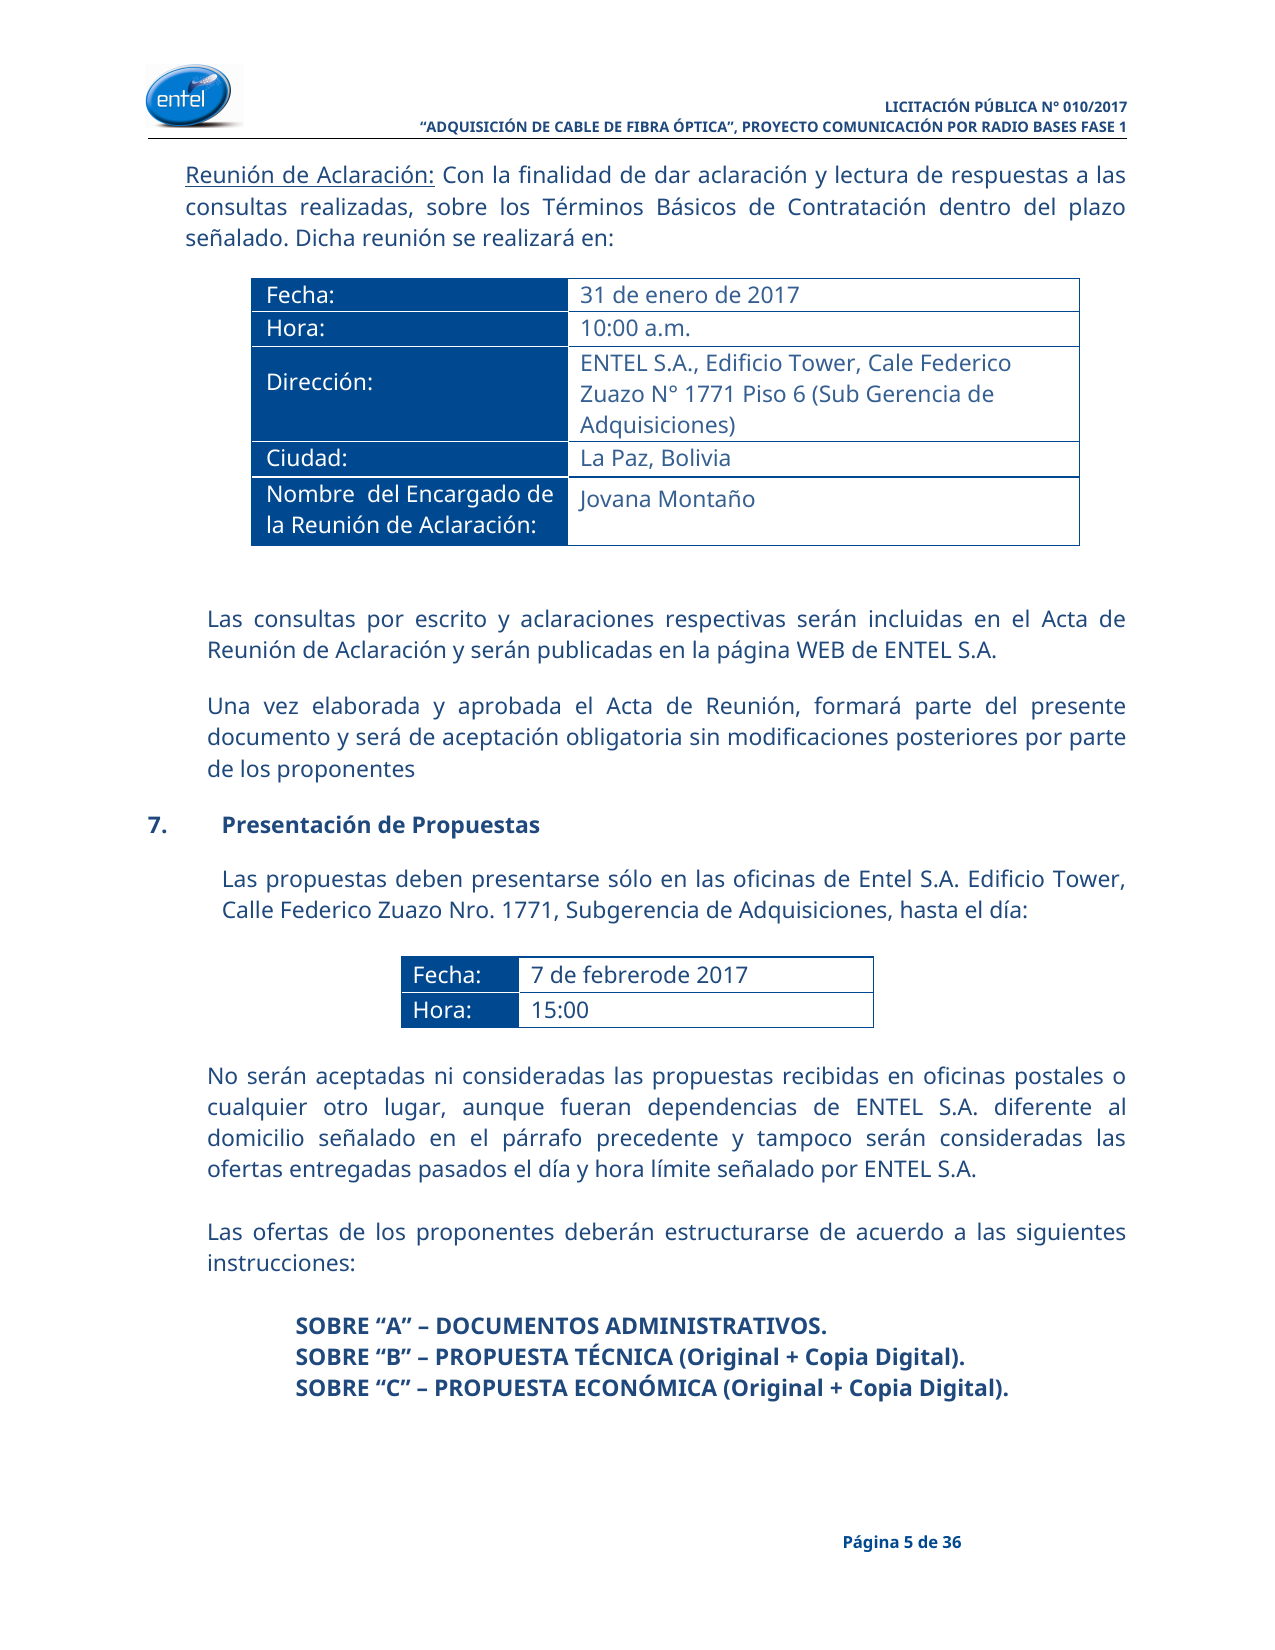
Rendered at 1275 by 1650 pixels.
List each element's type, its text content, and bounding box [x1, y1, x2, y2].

list Presentación de Propuestas [148, 809, 1127, 840]
table_cell Hora: [402, 993, 519, 1027]
table_cell Hora: [252, 312, 568, 346]
table_cell Nombre del Encargado de la Reunión de Aclaración: [252, 478, 568, 545]
table_cell 15:00 [520, 993, 873, 1027]
list Reunión de Aclaración: Con la finalidad de dar aclaración y lectura de respuestas a las consultas realizadas, sobre los Términos Básicos de Contratación dentro del plazo señalado. Dicha reunión se realizará en: [185, 159, 1127, 253]
list Las propuestas deben presentarse sólo en las oficinas de Entel S.A. Edificio Tower, Calle Federico Zuazo Nro. 1771, Subgerencia de Adquisiciones, hasta el día: [222, 863, 1127, 925]
text Las consultas por escrito y aclaraciones respectivas serán incluidas en el Acta de Reunión de Aclaración y serán publicadas en la página WEB de ENTEL S.A. [207, 602, 1127, 665]
table_cell ENTEL S.A., Edificio Tower, Cale Federico Zuazo N° 1771 Piso 6 (Sub Gerencia de Adquisiciones) [569, 347, 1079, 441]
table_header Fecha: [252, 279, 568, 311]
text SOBRE “A” – DOCUMENTOS ADMINISTRATIVOS. [295, 1309, 1127, 1341]
table_cell La Paz, Bolivia [569, 442, 1079, 476]
table_header 31 de enero de 2017 [569, 279, 1079, 311]
text Una vez elaborada y aprobada el Acta de Reunión, formará parte del presente documento y será de aceptación obligatoria sin modificaciones posteriores por parte de los proponentes [207, 690, 1127, 784]
text SOBRE “B” – PROPUESTA TÉCNICA (Original + Copia Digital). [295, 1341, 1127, 1372]
list Las ofertas de los proponentes deberán estructurarse de acuerdo a las siguientes instrucciones: [207, 1216, 1127, 1278]
table_cell 10:00 a.m. [569, 312, 1079, 346]
picture [145, 64, 244, 128]
text SOBRE “C” – PROPUESTA ECONÓMICA (Original + Copia Digital). [295, 1372, 1127, 1403]
table_header Fecha: [402, 958, 519, 992]
table_cell Jovana Montaño [569, 478, 1079, 545]
table_header 7 de febrerode 2017 [520, 958, 873, 992]
list No serán aceptadas ni consideradas las propuestas recibidas en oficinas postales o cualquier otro lugar, aunque fueran dependencias de ENTEL S.A. diferente al domicilio señalado en el párrafo precedente y tampoco serán consideradas las ofertas entregadas pasados el día y hora límite señalado por ENTEL S.A. [207, 1059, 1127, 1184]
table_cell Dirección: [252, 347, 568, 441]
table_cell Ciudad: [252, 442, 568, 476]
